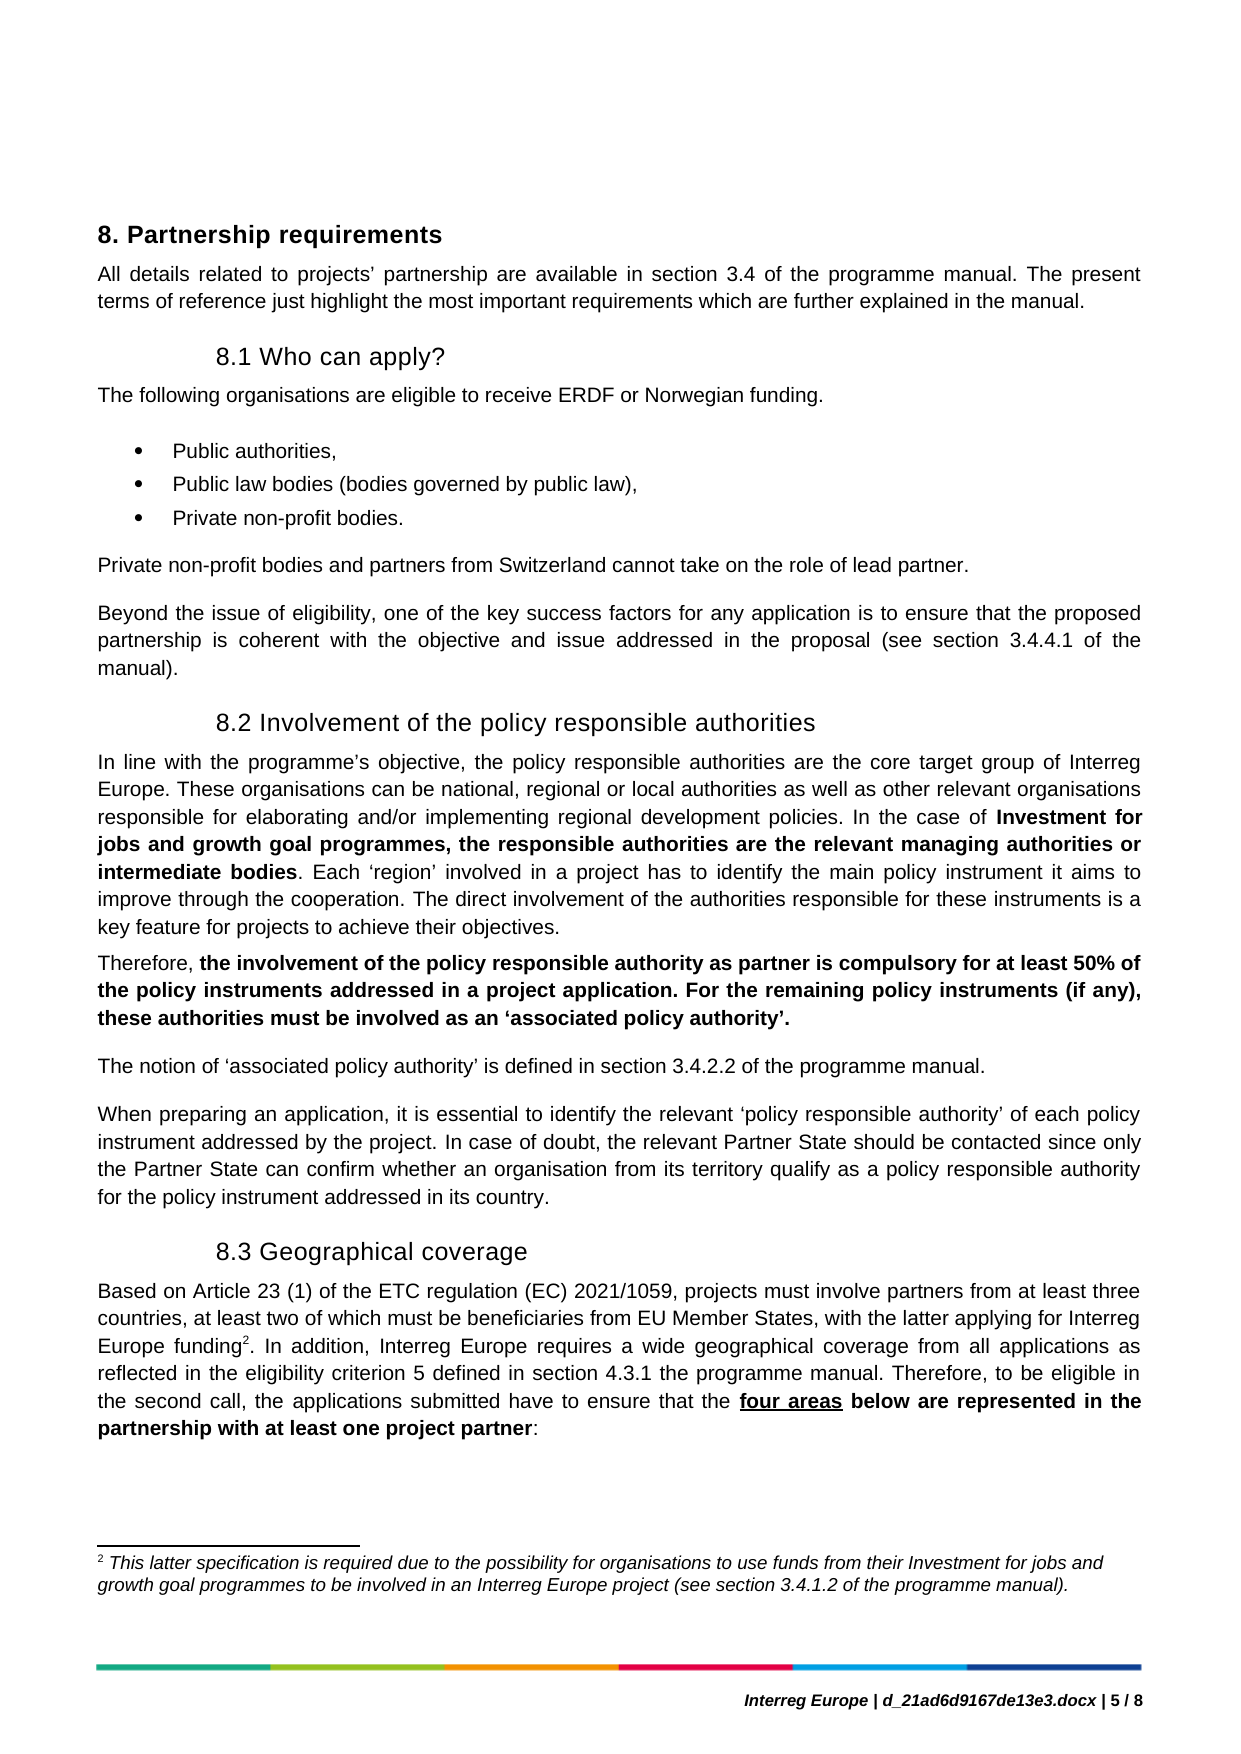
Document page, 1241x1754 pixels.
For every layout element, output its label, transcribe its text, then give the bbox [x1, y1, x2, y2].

subtitle 8.3 Geographical coverage [97, 1237, 1143, 1266]
list Private non-profit bodies. [135, 498, 1143, 532]
list Public authorities, [135, 432, 1143, 465]
text Therefore, the involvement of the policy responsible authority as partner is compulsory for at least 50% of the policy instruments addressed in a project application. For the remaining policy instruments (if any), these authorities must be involved as an ‘associated policy authority’. [97, 950, 1143, 1029]
text When preparing an application, it is essential to identify the relevant ‘policy responsible authority’ of each policy instrument addressed by the project. In case of doubt, the relevant Partner State should be contacted since only the Partner State can confirm whether an organisation from its territory qualify as a policy responsible authority for the policy instrument addressed in its country. [97, 1102, 1143, 1208]
text In line with the programme’s objective, the policy responsible authorities are the core target group of Interreg Europe. These organisations can be national, regional or local authorities as well as other relevant organisations responsible for elaborating and/or implementing regional development policies. In the case of Investment for jobs and growth goal programmes, the responsible authorities are the relevant managing authorities or intermediate bodies. Each ‘region’ involved in a project has to identify the main policy instrument it aims to improve through the cooperation. The direct involvement of the authorities responsible for these instruments is a key feature for projects to achieve their objectives. [97, 749, 1143, 938]
subtitle 8. Partnership requirements [97, 221, 1143, 249]
text The notion of ‘associated policy authority’ is defined in section 3.4.2.2 of the programme manual. [97, 1054, 1143, 1078]
list Public law bodies (bodies governed by public law), [135, 465, 1143, 498]
text Private non-profit bodies and partners from Switzerland cannot take on the role of lead partner. [97, 552, 1143, 576]
text Based on Article 23 (1) of the ETC regulation (EC) 2021/1059, projects must involve partners from at least three countries, at least two of which must be beneficiaries from EU Member States, with the latter applying for Interreg Europe funding. In addition, Interreg Europe requires a wide geographical coverage from all applications as reflected in the eligibility criterion 5 defined in section 4.3.1 the programme manual. Therefore, to be eligible in the second call, the applications submitted have to ensure that the four areas below are represented in the partnership with at least one project partner: [97, 1278, 1143, 1440]
text All details related to projects’ partnership are available in section 3.4 of the programme manual. The present terms of reference just highlight the most important requirements which are further explained in the manual. [97, 262, 1143, 313]
subtitle 8.2 Involvement of the policy responsible authorities [97, 708, 1143, 737]
subtitle 8.1 Who can apply? [97, 342, 1143, 371]
text Beyond the issue of eligibility, one of the key success factors for any application is to ensure that the proposed partnership is coherent with the objective and issue addressed in the proposal (see section 3.4.4.1 of the manual). [97, 601, 1143, 680]
picture [0, 1652, 1240, 1752]
text The following organisations are eligible to receive ERDF or Norwegian funding. [97, 383, 1143, 407]
